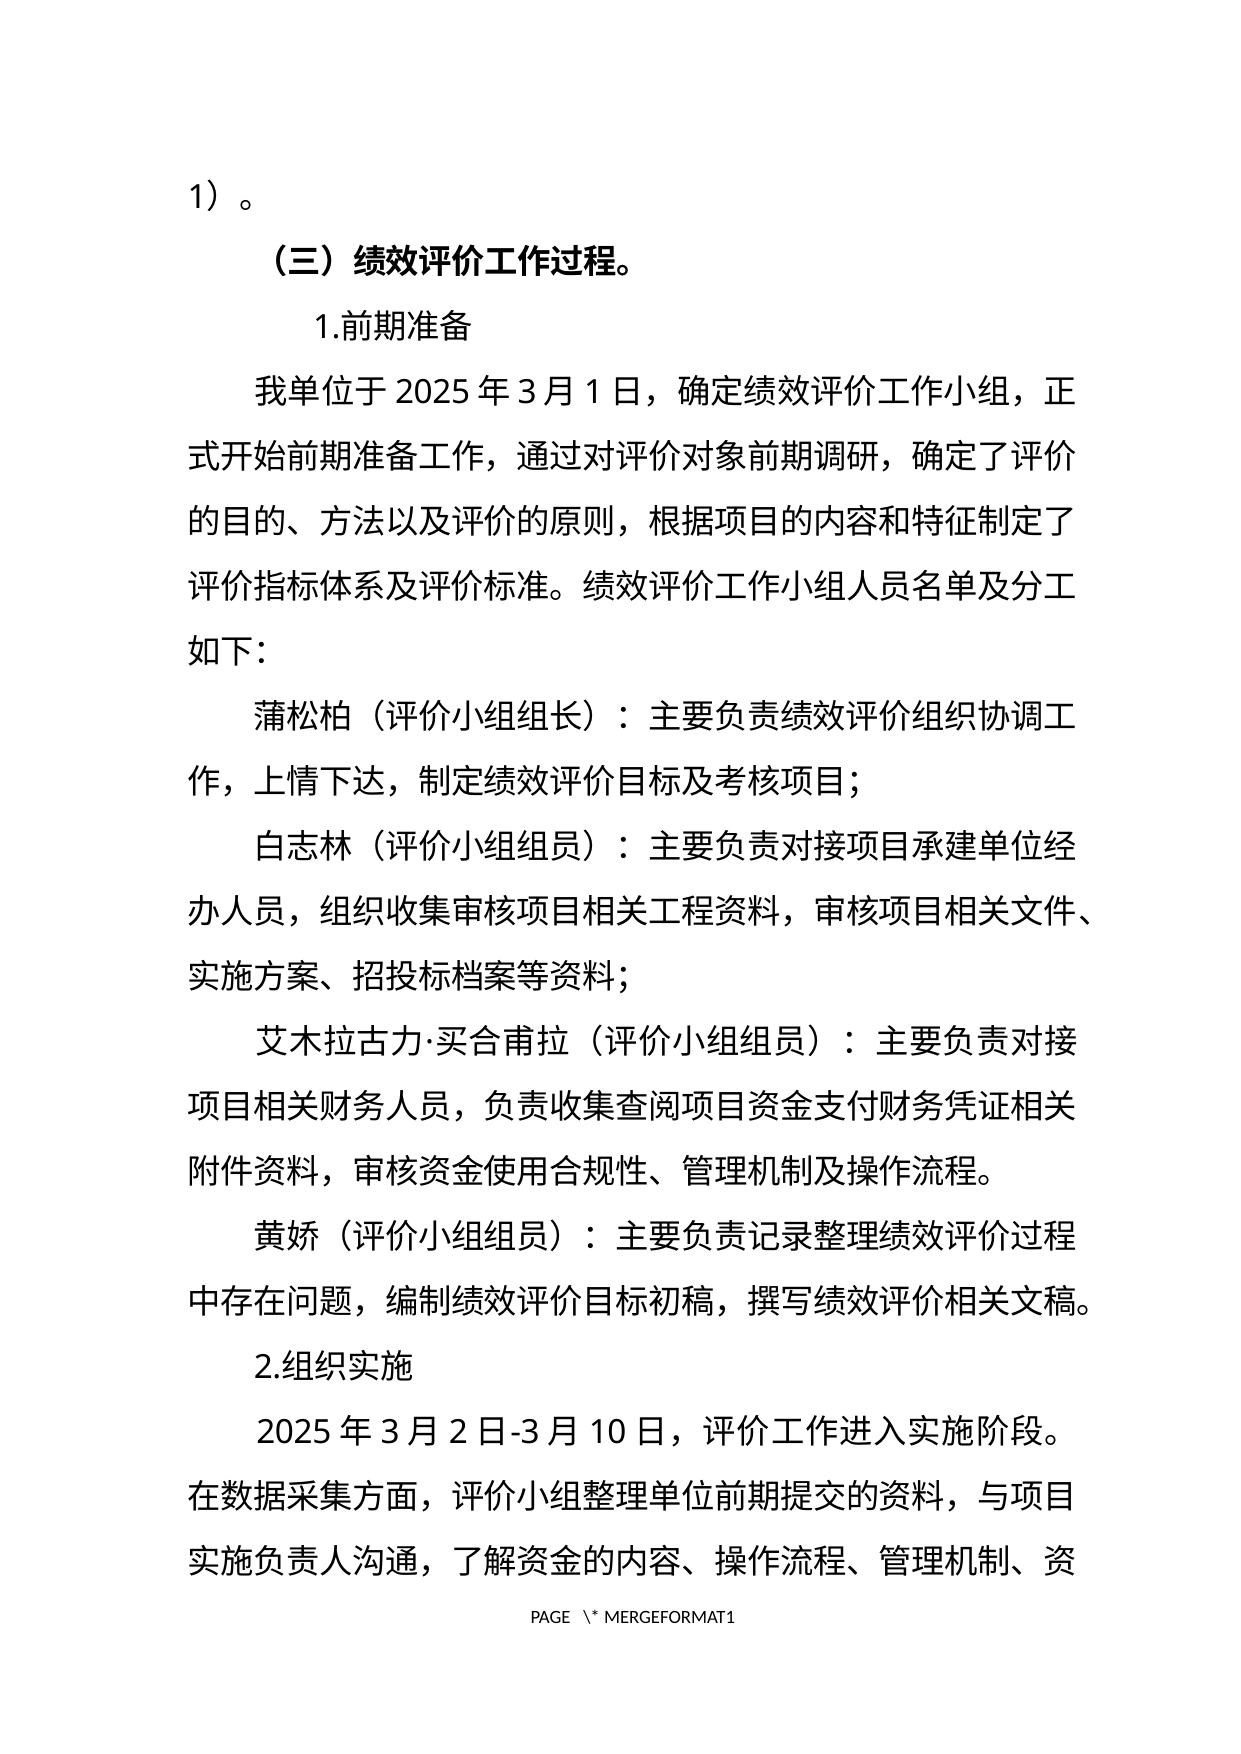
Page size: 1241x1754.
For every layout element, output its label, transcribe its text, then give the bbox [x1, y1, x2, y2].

text （三）绩效评价工作过程。 [187, 227, 1078, 292]
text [187, 162, 1078, 227]
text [187, 292, 1078, 1592]
